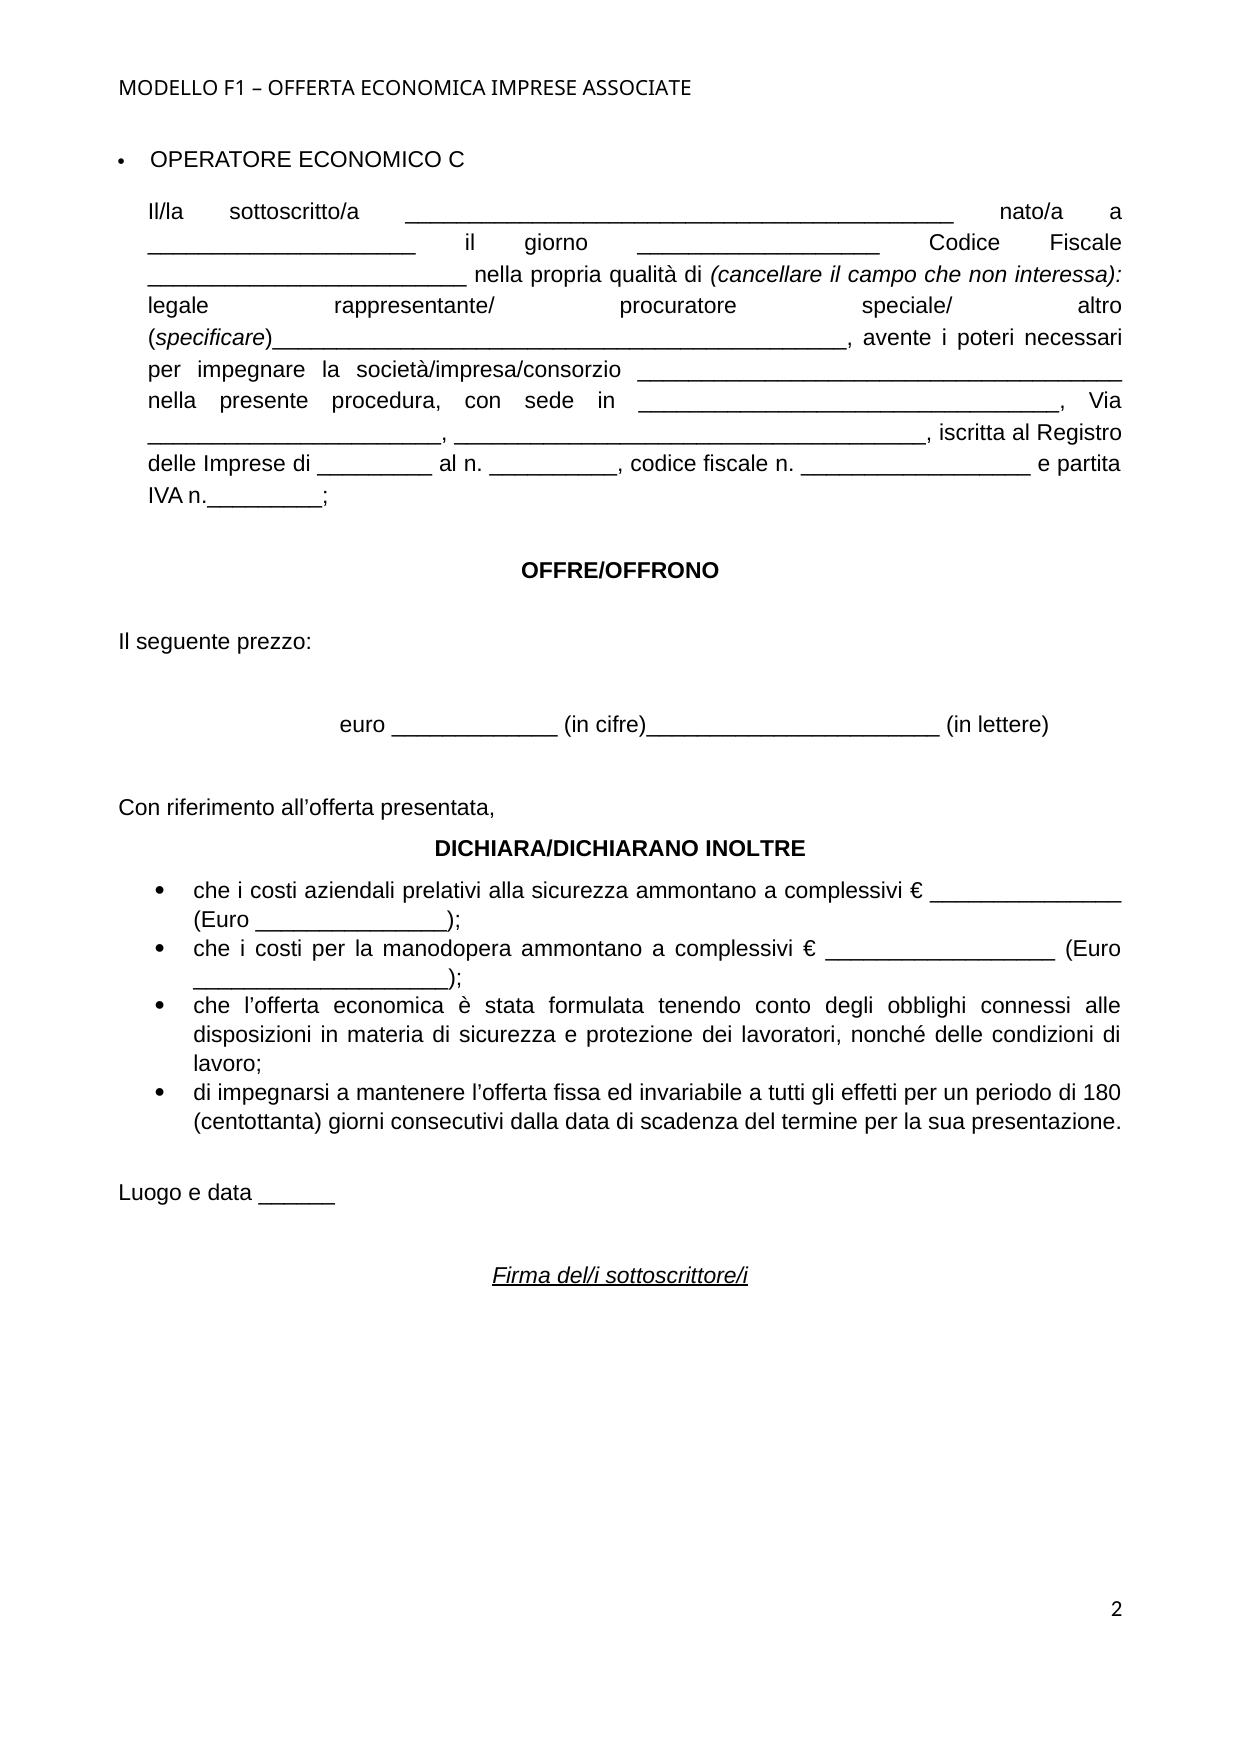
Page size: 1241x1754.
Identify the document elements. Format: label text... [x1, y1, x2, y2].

list OPERATORE ECONOMICO C [118, 146, 1122, 172]
list che l’offerta economica è stata formulata tenendo conto degli obblighi connessi alle disposizioni in materia di sicurezza e protezione dei lavoratori, nonché delle condizioni di lavoro; [156, 992, 1122, 1077]
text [148, 198, 1122, 508]
list che i costi per la manodopera ammontano a complessivi € __________________ (Euro ____________________); [156, 934, 1122, 990]
text Con riferimento all’offerta presentata, [118, 794, 1122, 820]
text Firma del/i sottoscrittore/i [118, 1262, 1122, 1288]
text DICHIARA/DICHIARANO INOLTRE [118, 835, 1122, 861]
text OFFRE/OFFRONO [118, 557, 1122, 584]
text euro _____________ (in cifre)_______________________ (in lettere) [118, 711, 1122, 737]
list di impegnarsi a mantenere l’offerta fissa ed invariabile a tutti gli effetti per un periodo di 180 (centottanta) giorni consecutivi dalla data di scadenza del termine per la sua presentazione. [156, 1079, 1122, 1134]
list che i costi aziendali prelativi alla sicurezza ammontano a complessivi € _______________ (Euro _______________); [156, 877, 1122, 932]
text Luogo e data ______ [118, 1179, 1122, 1205]
text Il seguente prezzo: [118, 628, 1122, 654]
